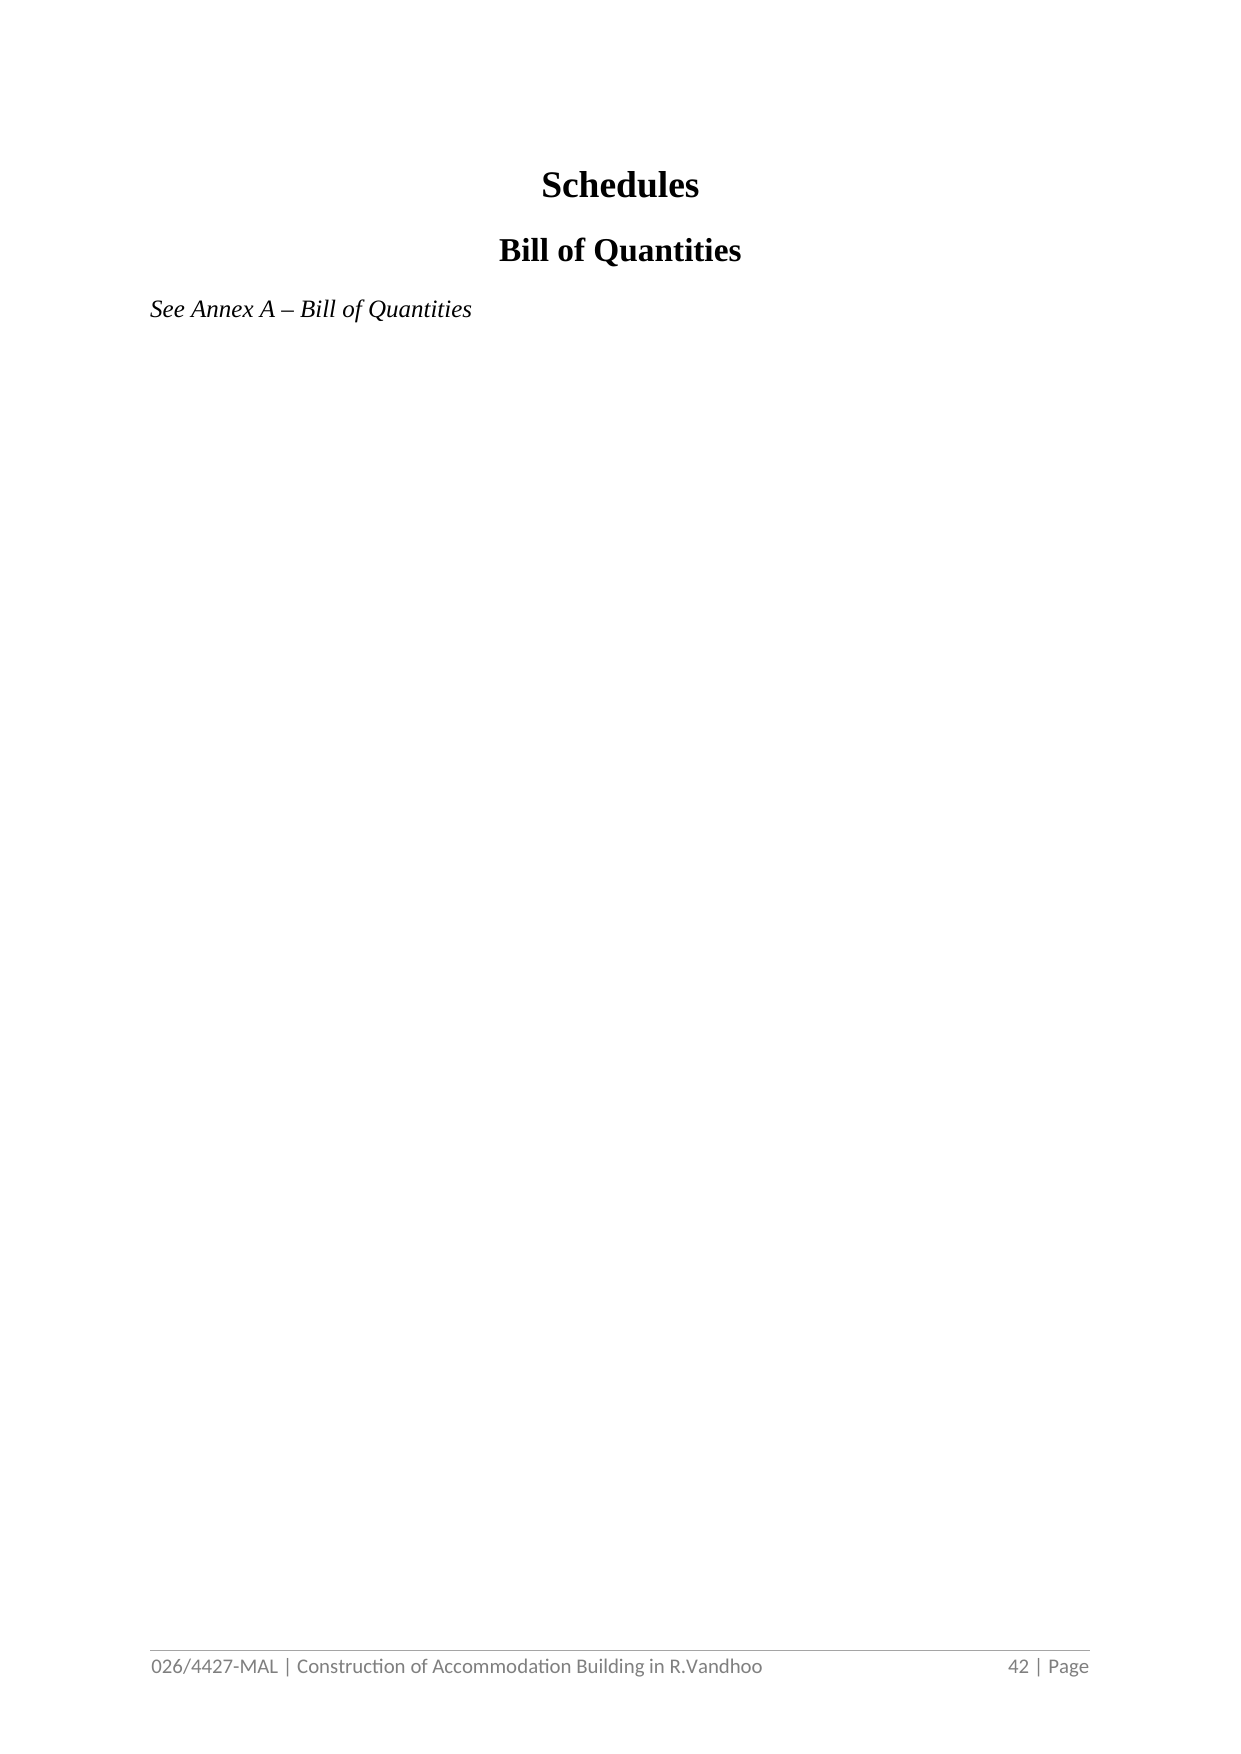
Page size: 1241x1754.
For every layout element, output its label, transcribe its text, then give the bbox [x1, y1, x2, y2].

text Schedules [150, 162, 1090, 206]
text See Annex A – Bill of Quantities [150, 294, 1090, 323]
text Bill of Quantities [150, 231, 1090, 269]
